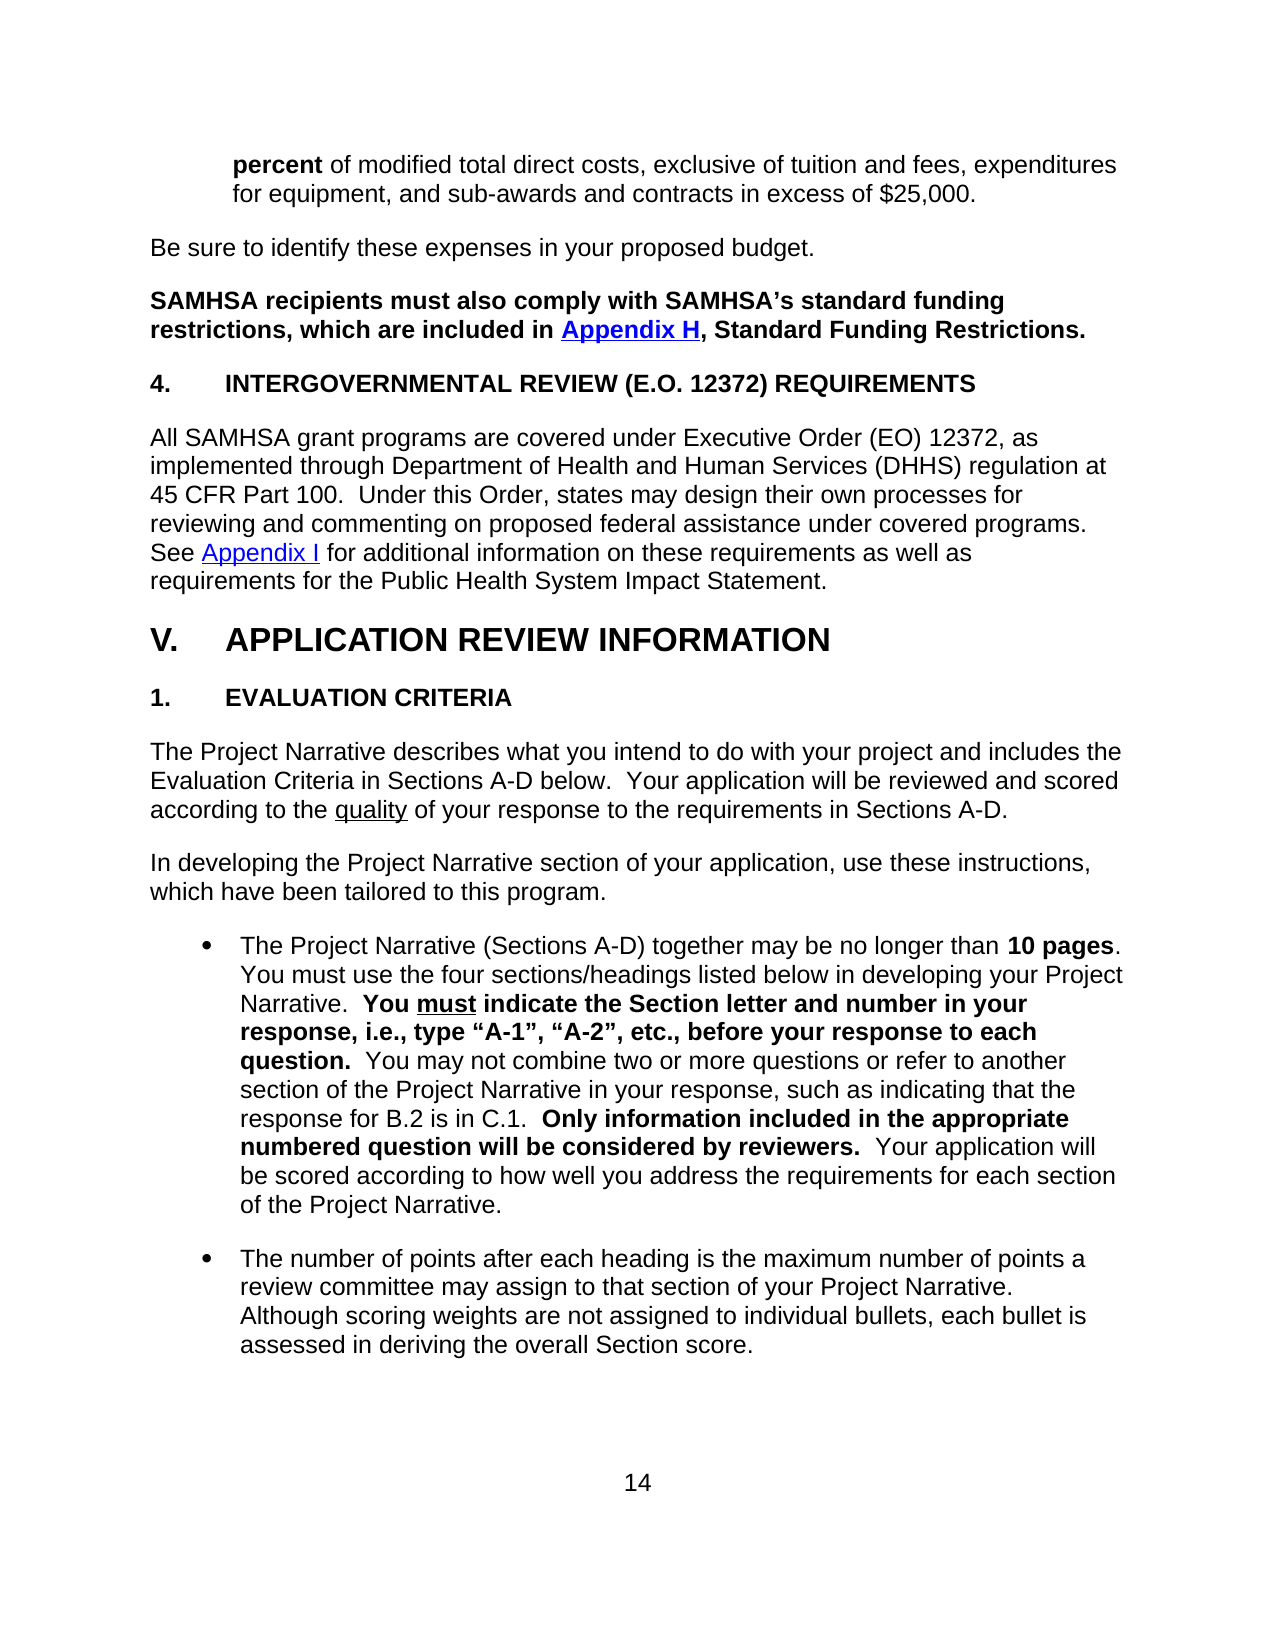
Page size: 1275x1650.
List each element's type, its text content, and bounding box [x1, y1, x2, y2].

list The Project Narrative (Sections A-D) together may be no longer than 10 pages. You must use the four sections/headings listed below in developing your Project Narrative. You must indicate the Section letter and number in your response, i.e., type “A-1”, “A-2”, etc., before your response to each question. You may not combine two or more questions or refer to another section of the Project Narrative in your response, such as indicating that the response for B.2 is in C.1. Only information included in the appropriate numbered question will be considered by reviewers. Your application will be scored according to how well you address the requirements for each section of the Project Narrative. [202, 931, 1125, 1218]
text In developing the Project Narrative section of your application, use these instructions, which have been tailored to this program. [150, 848, 1125, 906]
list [195, 150, 1125, 207]
subtitle V. APPLICATION REVIEW INFORMATION [150, 620, 1125, 658]
text SAMHSA recipients must also comply with SAMHSA’s standard funding restrictions, which are included in Appendix H, Standard Funding Restrictions. [150, 286, 1125, 344]
text The Project Narrative describes what you intend to do with your project and includes the Evaluation Criteria in Sections A-D below. Your application will be reviewed and scored according to the quality of your response to the requirements in Sections A-D. [150, 737, 1125, 823]
subtitle 1. EVALUATION CRITERIA [150, 683, 1125, 712]
list Be sure to identify these expenses in your proposed budget. [150, 232, 1125, 261]
subtitle 4. INTERGOVERNMENTAL REVIEW (E.O. 12372) REQUIREMENTS [150, 369, 1125, 397]
text All SAMHSA grant programs are covered under Executive Order (EO) 12372, as implemented through Department of Health and Human Services (DHHS) regulation at 45 CFR Part 100. Under this Order, states may design their own processes for reviewing and commenting on proposed federal assistance under covered programs. See Appendix I for additional information on these requirements as well as requirements for the Public Health System Impact Statement. [150, 422, 1125, 595]
list The number of points after each heading is the maximum number of points a review committee may assign to that section of your Project Narrative. Although scoring weights are not assigned to individual bullets, each bullet is assessed in deriving the overall Section score. [202, 1243, 1125, 1359]
